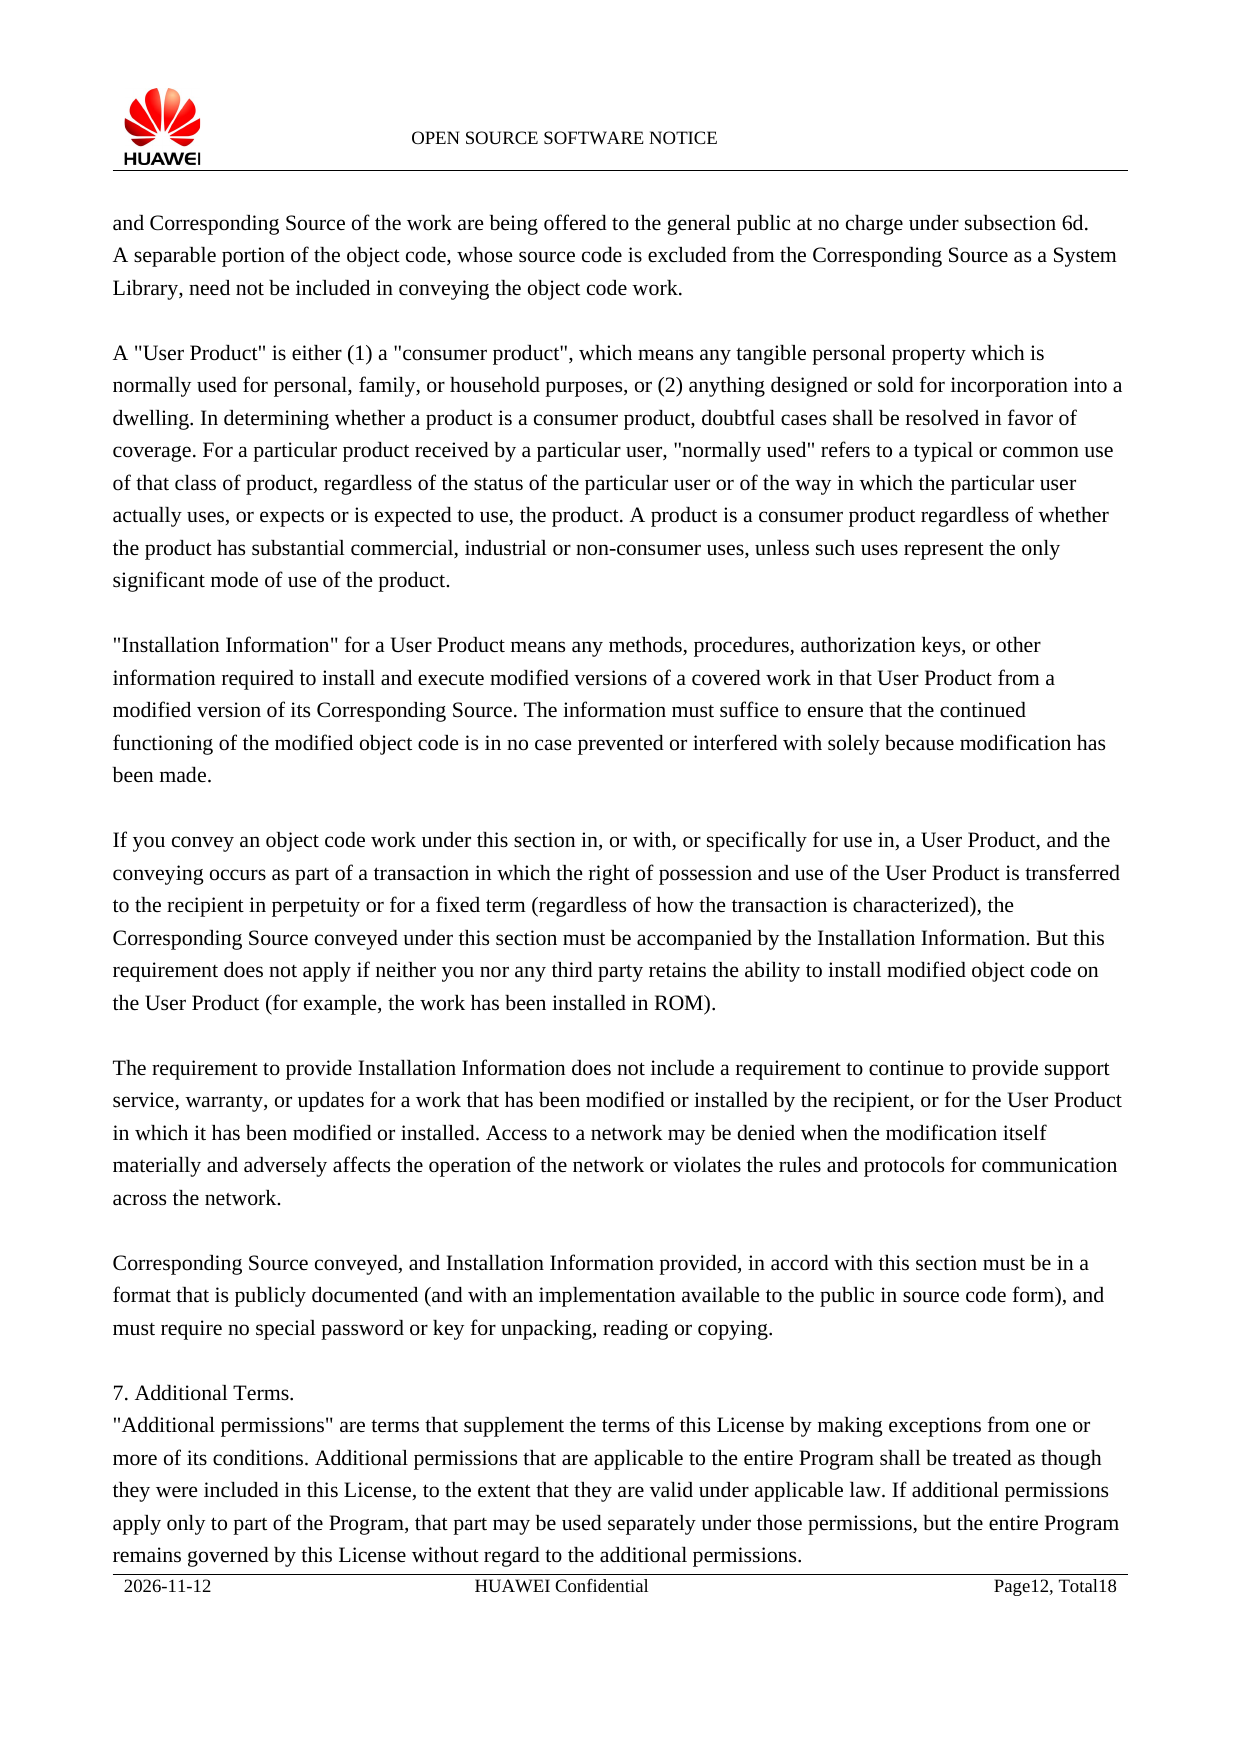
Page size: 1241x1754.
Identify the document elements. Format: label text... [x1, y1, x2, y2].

picture [124, 88, 201, 165]
